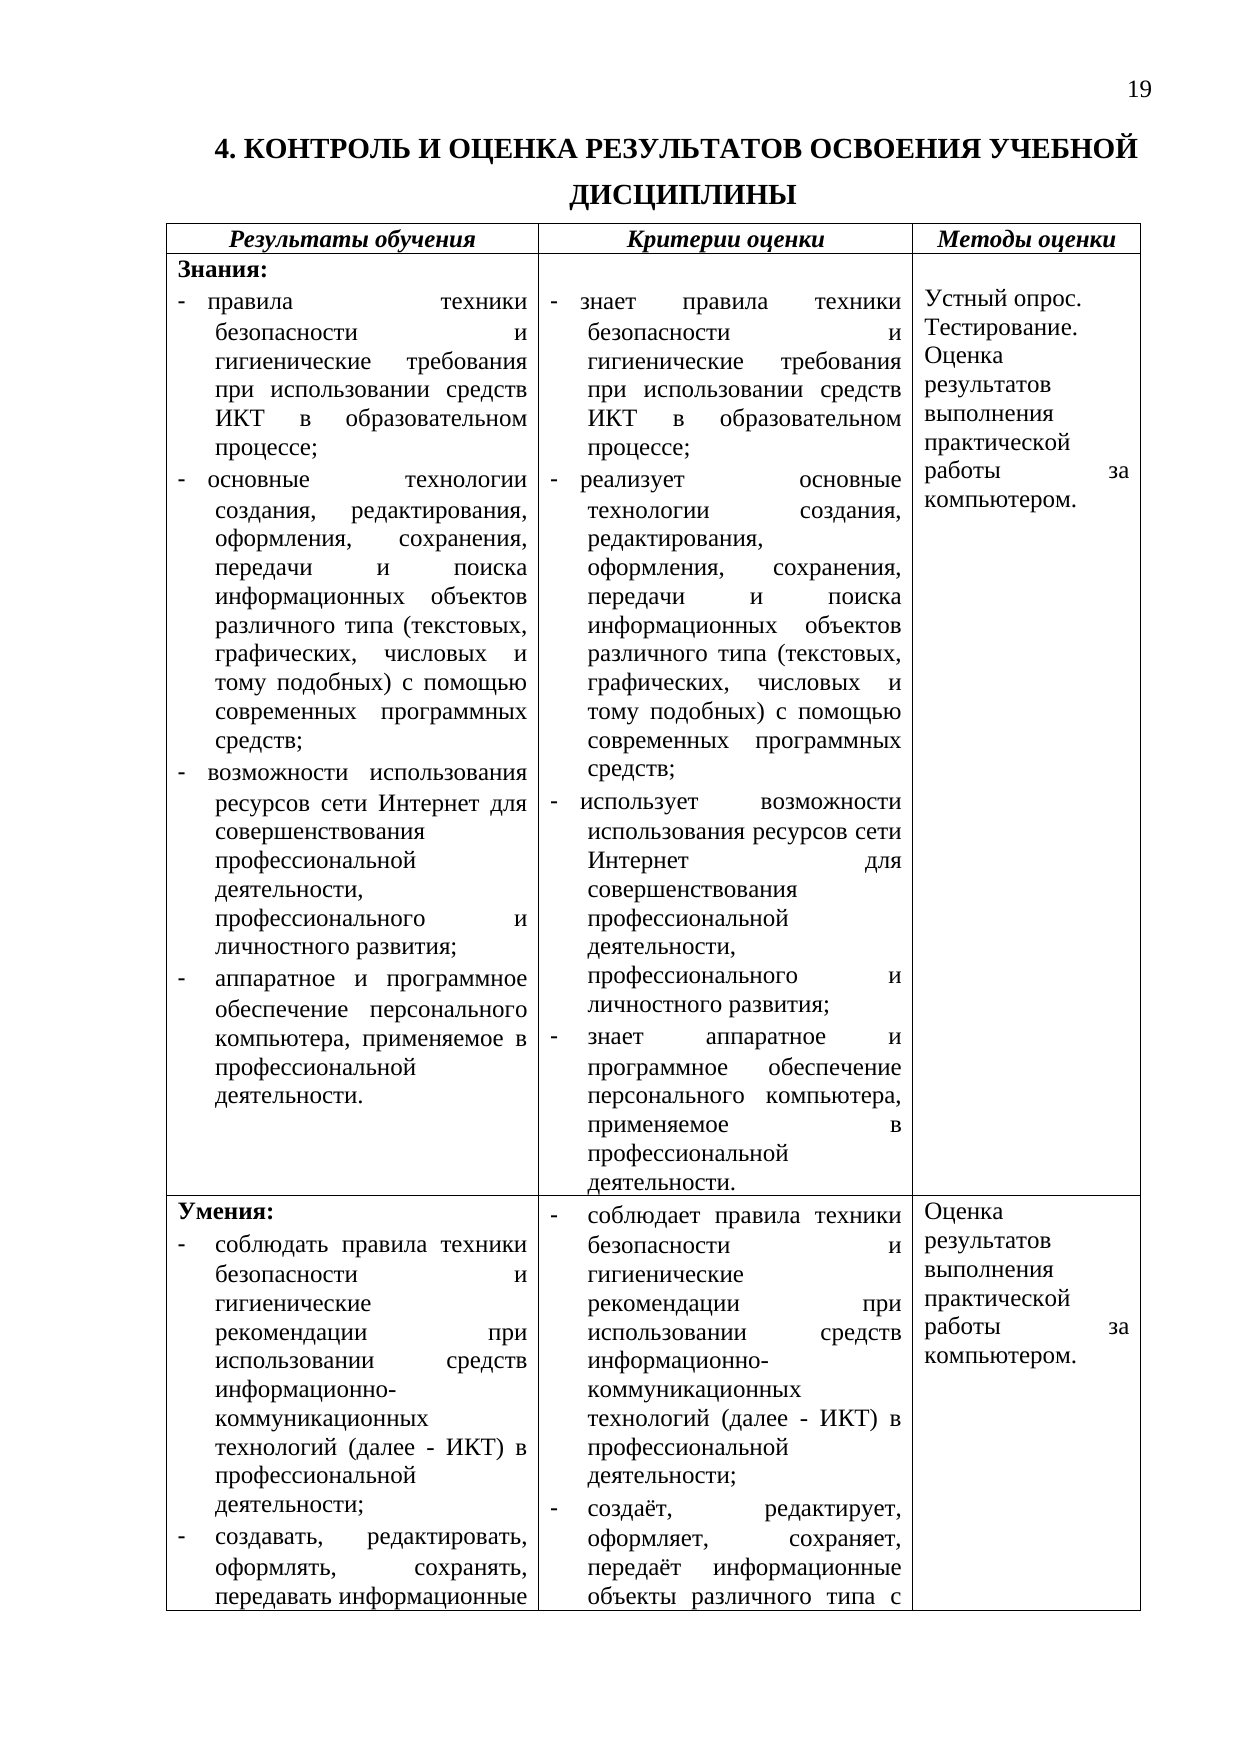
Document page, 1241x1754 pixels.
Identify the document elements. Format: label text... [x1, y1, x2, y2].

text 4. КОНТРОЛЬ И ОЦЕНКА РЕЗУЛЬТАТОВ ОСВОЕНИЯ УЧЕБНОЙ [214, 131, 1152, 165]
table_cell знает правила техники безопасности и гигиенические требования при использовании средств ИКТ в образовательном процессе; реализует основные технологии создания, редактирования, оформления, сохранения, передачи и поиска информационных объектов различного типа (текстовых, графических, числовых и тому подобных) с помощью современных программных средств; использует возможности использования ресурсов сети Интернет для совершенствования профессиональной деятельности, профессионального и личностного развития; знает аппаратное и программное обеспечение персонального компьютера, применяемое в профессиональной деятельности. [539, 254, 912, 1195]
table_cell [167, 1196, 538, 1609]
text ДИСЦИПЛИНЫ [214, 177, 1152, 211]
table_header Методы оценки [913, 224, 1140, 253]
table_header Критерии оценки [539, 224, 912, 253]
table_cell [539, 1196, 912, 1609]
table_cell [913, 1196, 1140, 1609]
table_header Результаты обучения [167, 224, 538, 253]
table_cell Знания: правила техники безопасности и гигиенические требования при использовании средств ИКТ в образовательном процессе; основные технологии создания, редактирования, оформления, сохранения, передачи и поиска информационных объектов различного типа (текстовых, графических, числовых и тому подобных) с помощью современных программных средств; возможности использования ресурсов сети Интернет для совершенствования профессиональной деятельности, профессионального и личностного развития; аппаратное и программное обеспечение персонального компьютера, применяемое в профессиональной деятельности. [167, 254, 538, 1195]
table_cell Устный опрос. Тестирование. Оценка результатов выполнения практической работы за компьютером. [913, 254, 1140, 1195]
